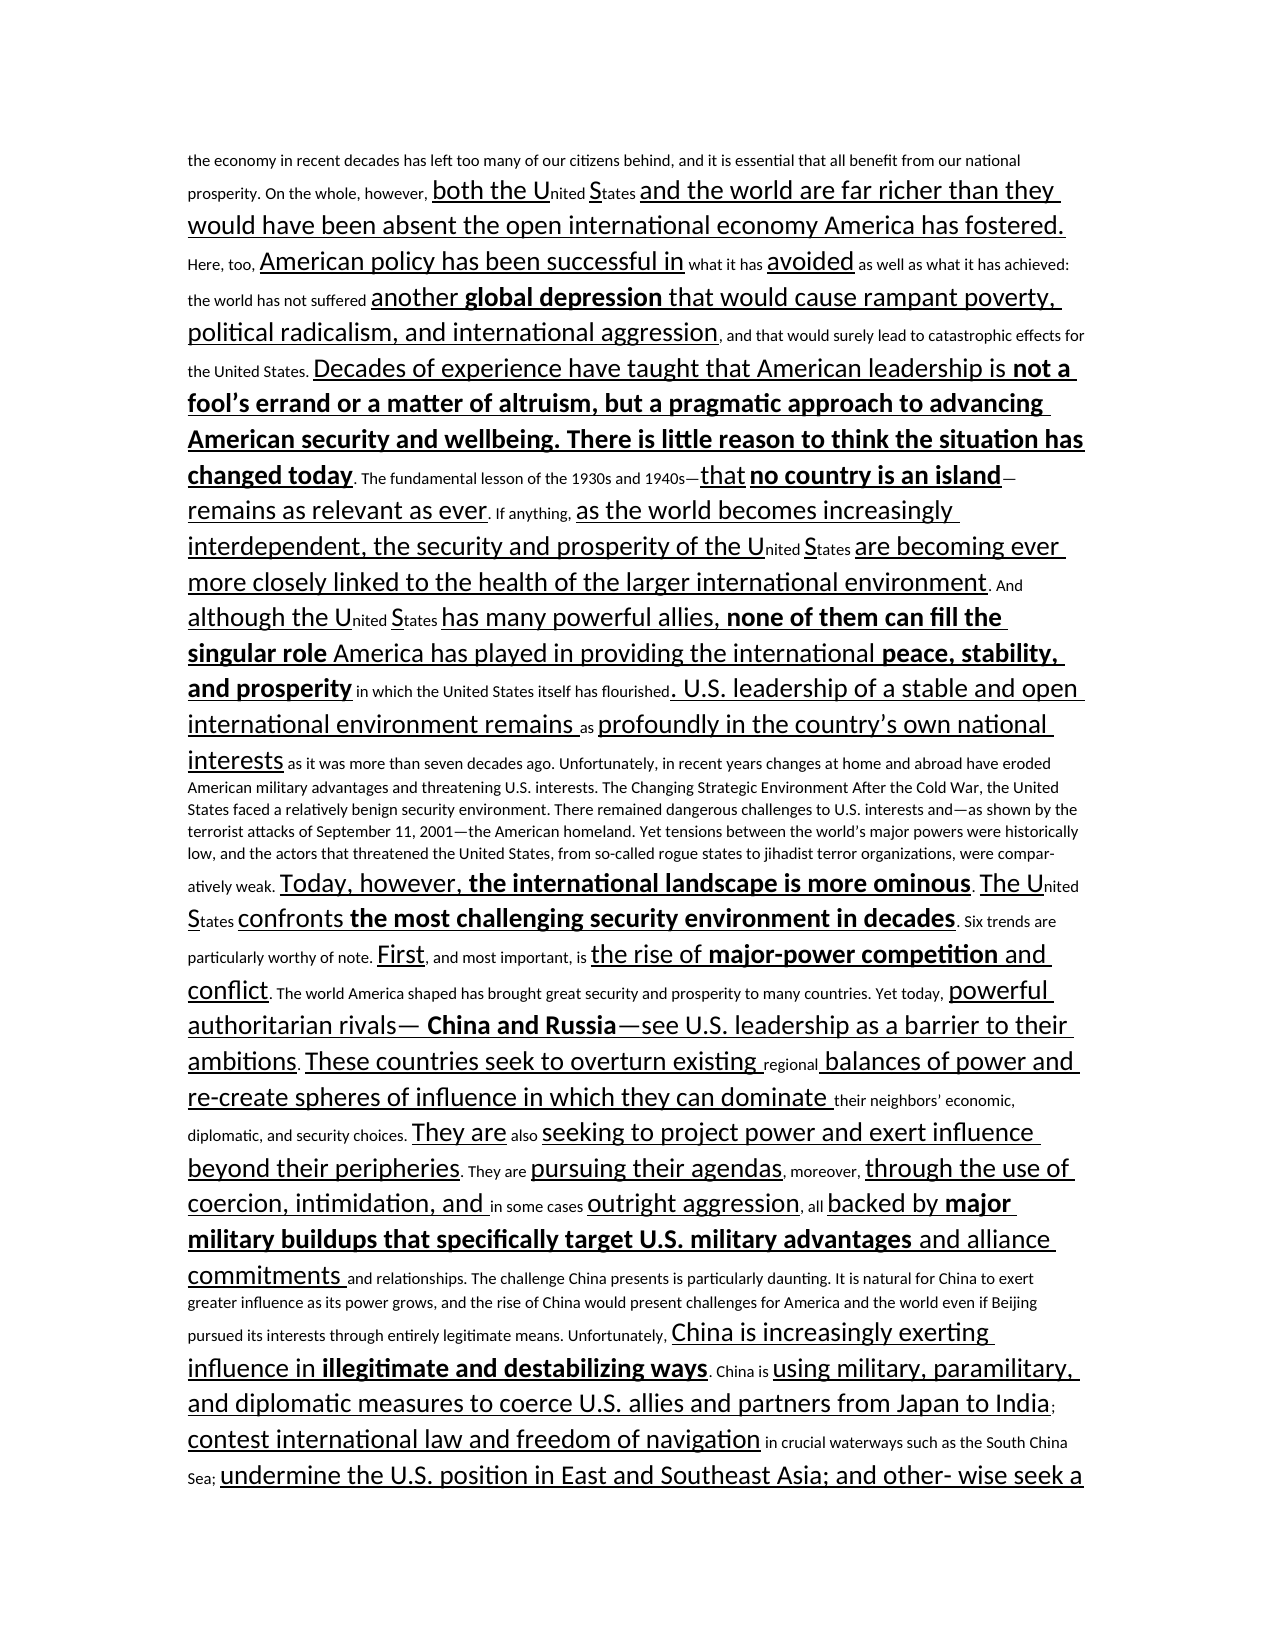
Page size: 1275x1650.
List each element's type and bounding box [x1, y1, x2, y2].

text [187, 150, 1087, 1491]
